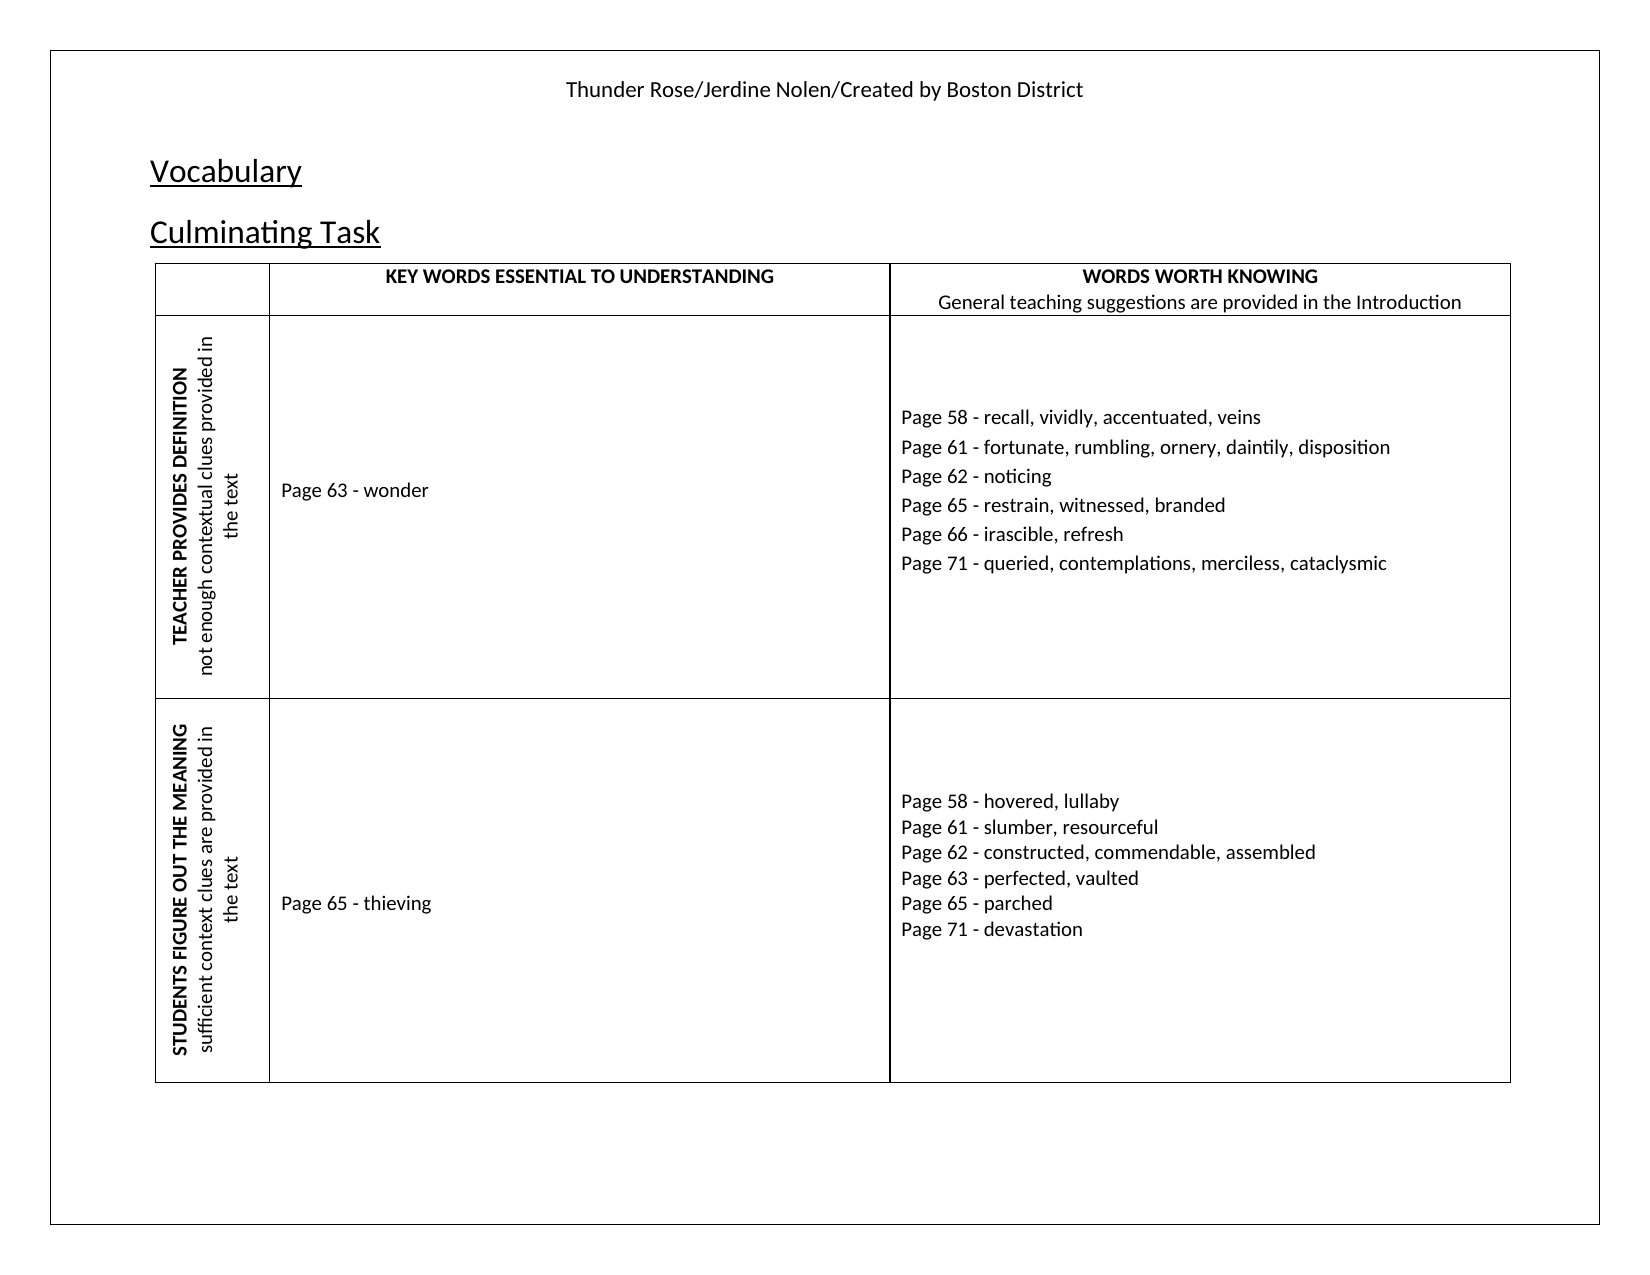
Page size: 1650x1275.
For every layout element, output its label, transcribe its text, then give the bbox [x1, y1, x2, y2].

table_cell STUDENTS FIGURE OUT THE MEANING sufficient context clues are provided in the text [156, 699, 269, 1082]
table_cell Page 58 - recall, vividly, accentuated, veins Page 61 - fortunate, rumbling, ornery, daintily, disposition Page 62 - noticing Page 65 - restrain, witnessed, branded Page 66 - irascible, refresh Page 71 - queried, contemplations, merciless, cataclysmic [891, 316, 1510, 698]
text Vocabulary [150, 150, 1500, 191]
table_header [156, 264, 269, 314]
table_cell TEACHER PROVIDES DEFINITION not enough contextual clues provided in the text [156, 316, 269, 698]
text Culminating Task [150, 211, 1500, 252]
table_cell Page 65 - thieving [270, 699, 889, 1082]
table_header KEY WORDS ESSENTIAL TO UNDERSTANDING [270, 264, 889, 314]
table_cell Page 63 - wonder [270, 316, 889, 698]
table_header WORDS WORTH KNOWING General teaching suggestions are provided in the Introduction [891, 264, 1510, 314]
table_cell Page 58 - hovered, lullaby Page 61 - slumber, resourceful Page 62 - constructed, commendable, assembled Page 63 - perfected, vaulted Page 65 - parched Page 71 - devastation [891, 699, 1510, 1082]
